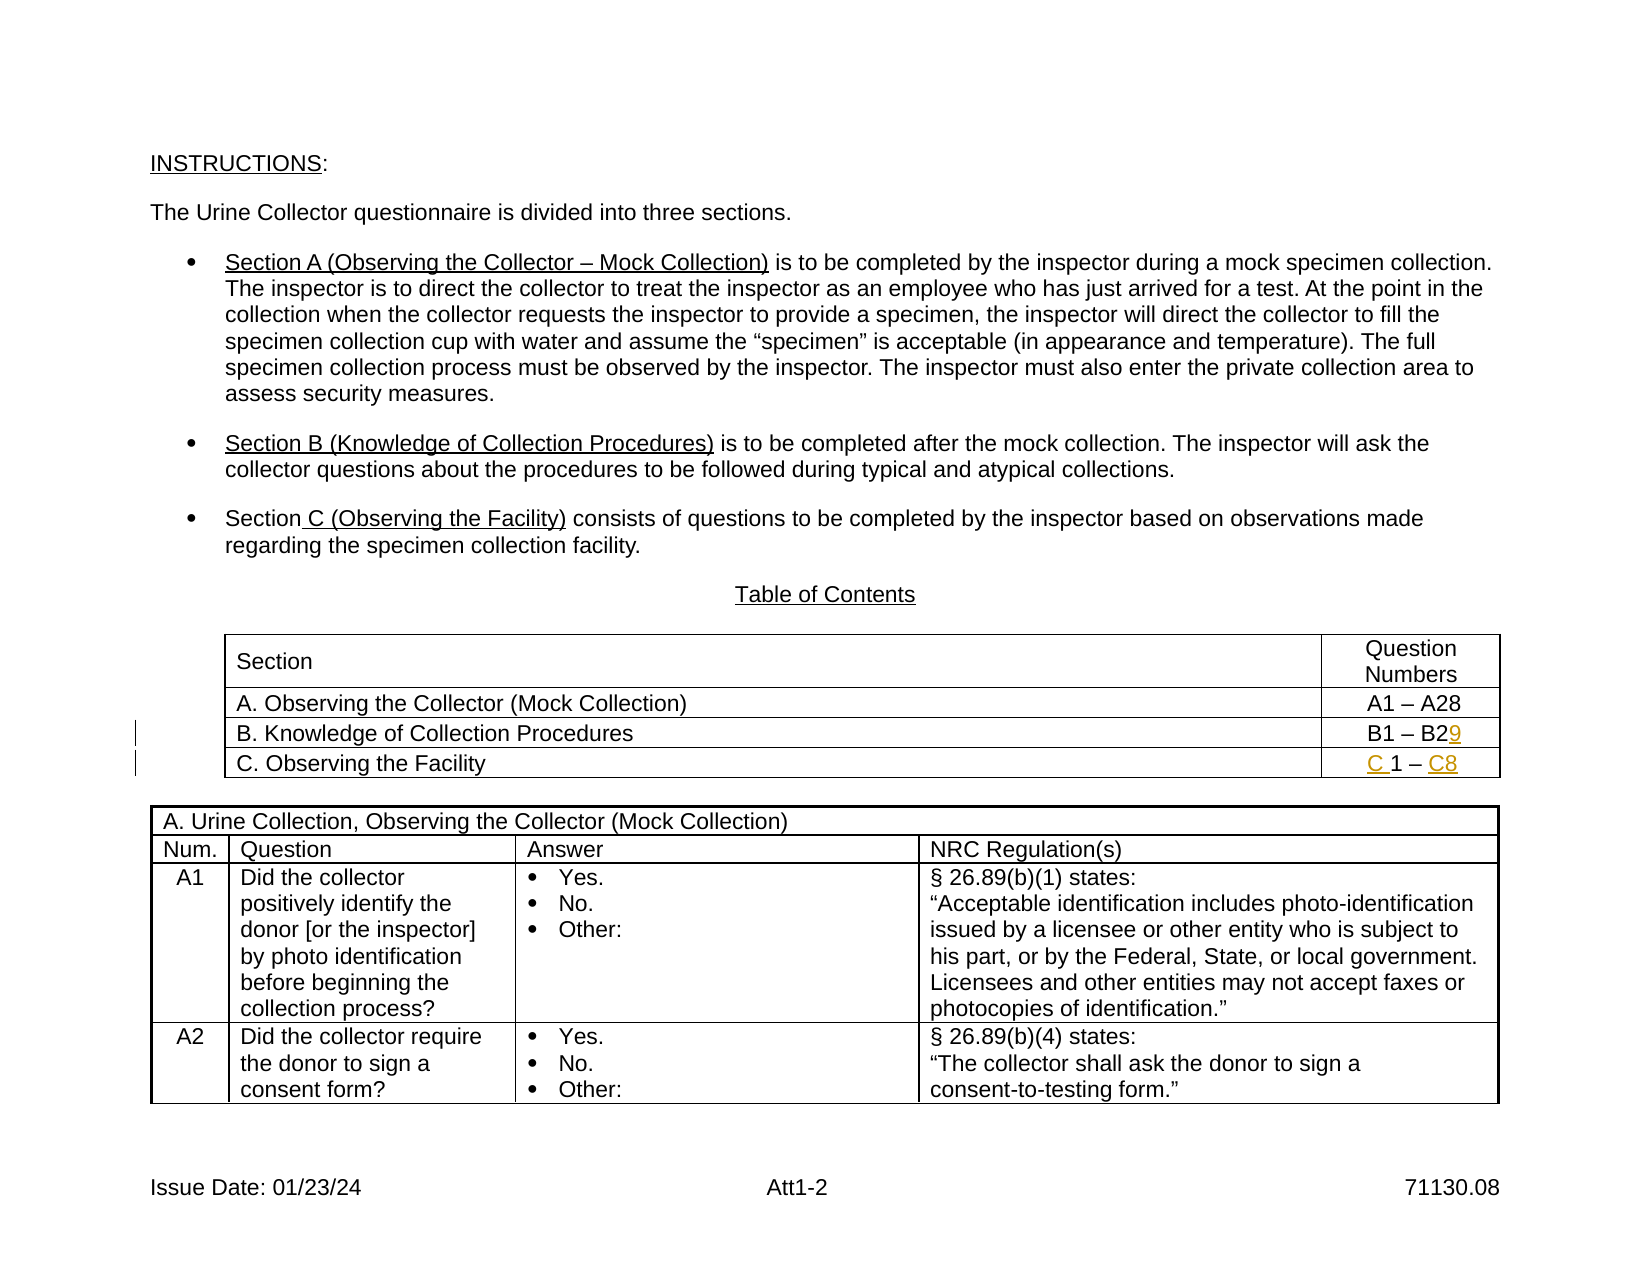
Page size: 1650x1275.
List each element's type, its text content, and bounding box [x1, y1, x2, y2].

table_cell B1 – B2 [1322, 718, 1499, 747]
table_cell Yes. No. Other: [516, 1023, 918, 1102]
table_cell Answer [516, 836, 918, 862]
table_cell Yes. No. Other: [516, 864, 918, 1022]
table_cell 1 – [1322, 748, 1499, 777]
text INSTRUCTIONS: [150, 150, 1500, 176]
table_header A. Urine Collection, Observing the Collector (Mock Collection) [153, 808, 1497, 834]
table_cell A. Observing the Collector (Mock Collection) [226, 688, 1321, 717]
table_cell Question [230, 836, 515, 862]
table_cell Num. [153, 836, 228, 862]
table_cell Did the collector require the donor to sign a consent form? [230, 1023, 515, 1102]
table_cell A1 – A28 [1322, 688, 1499, 717]
table_cell B. Knowledge of Collection Procedures [226, 718, 1321, 747]
table_cell A1 [153, 864, 228, 1022]
text The Urine Collector questionnaire is divided into three sections. [150, 199, 1500, 226]
table_cell A2 [153, 1023, 228, 1102]
table_header Section [226, 635, 1321, 687]
table_cell Did the collector positively identify the donor [or the inspector] by photo identification before beginning the collection process? [230, 864, 515, 1022]
table_header Question Numbers [1322, 635, 1499, 687]
table_cell § 26.89(b)(4) states: “The collector shall ask the donor to sign a consent-to-testing form.” [920, 1023, 1497, 1102]
text Table of Contents [150, 581, 1500, 607]
list Section B (Knowledge of Collection Procedures) is to be completed after the mock collection. The inspector will ask the collector questions about the procedures to be followed during typical and atypical collections. [187, 429, 1500, 482]
list Section C (Observing the Facility) consists of questions to be completed by the inspector based on observations made regarding the specimen collection facility. [187, 505, 1500, 558]
table_cell NRC Regulation(s) [920, 836, 1497, 862]
list Section A (Observing the Collector – Mock Collection) is to be completed by the inspector during a mock specimen collection. The inspector is to direct the collector to treat the inspector as an employee who has just arrived for a test. At the point in the collection when the collector requests the inspector to provide a specimen, the inspector will direct the collector to fill the specimen collection cup with water and assume the “specimen” is acceptable (in appearance and temperature). The full specimen collection process must be observed by the inspector. The inspector must also enter the private collection area to assess security measures. [187, 248, 1500, 407]
table_cell § 26.89(b)(1) states: “Acceptable identification includes photo-identification issued by a licensee or other entity who is subject to his part, or by the Federal, State, or local government. Licensees and other entities may not accept faxes or photocopies of identification.” [920, 864, 1497, 1022]
table_cell C. Observing the Facility [226, 748, 1321, 777]
